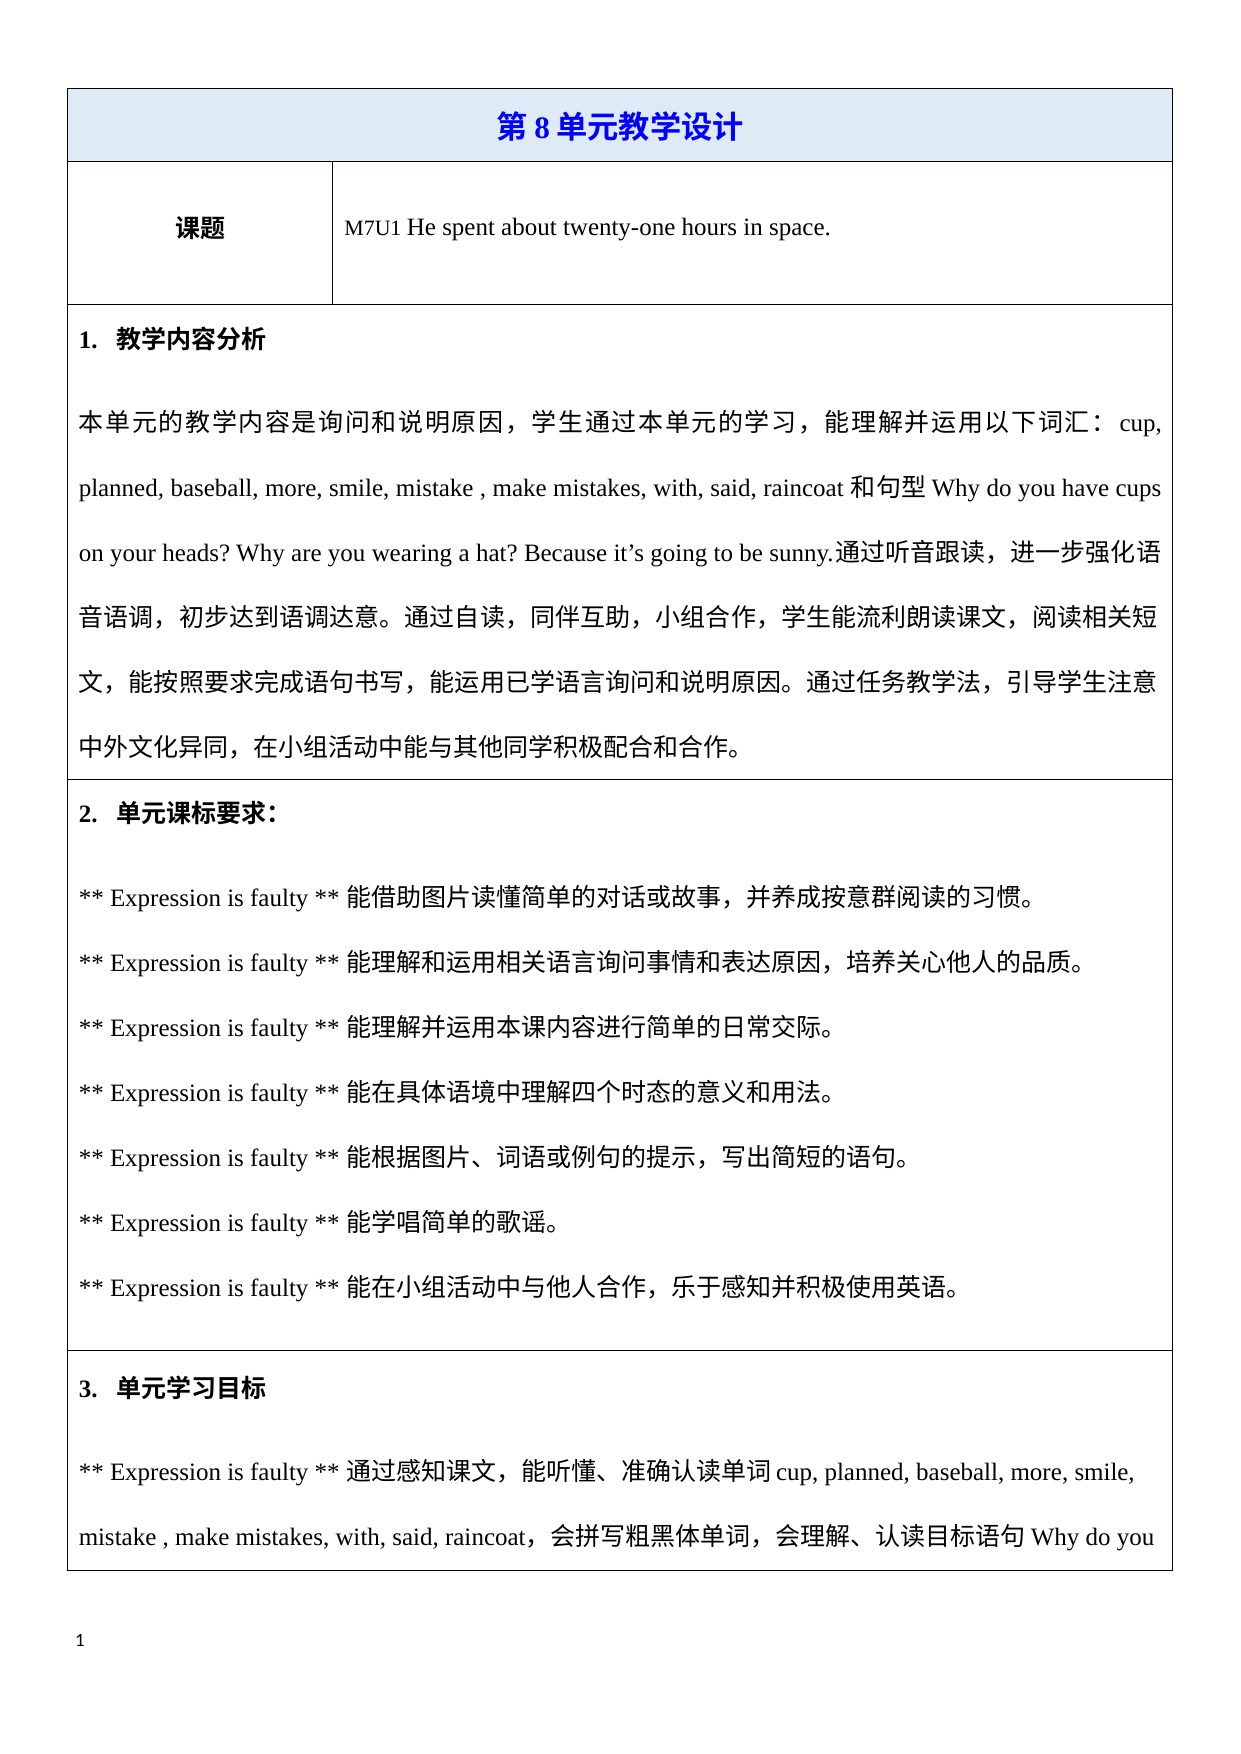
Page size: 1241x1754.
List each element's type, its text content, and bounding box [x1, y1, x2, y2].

table_header 第8单元教学设计 [68, 89, 1172, 161]
table_cell 单元课标要求： ⑴ 能借助图片读懂简单的对话或故事，并养成按意群阅读的习惯。 ⑵ 能理解和运用相关语言询问事情和表达原因，培养关心他人的品质。 ⑶ 能理解并运用本课内容进行简单的日常交际。 ⑷ 能在具体语境中理解四个时态的意义和用法。 ⑸ 能根据图片、词语或例句的提示，写出简短的语句。 ⑹ 能学唱简单的歌谣。 ⑺ 能在小组活动中与他人合作，乐于感知并积极使用英语。 [68, 780, 1172, 1350]
table_cell M7U1 He spent about twenty-one hours in space. [333, 162, 1172, 304]
table_cell 教学内容分析 本单元的教学内容是询问和说明原因，学生通过本单元的学习，能理解并运用以下词汇：cup, planned, baseball, more, smile, mistake , make mistakes, with, said, raincoat和句型Why do you have cups on your heads? Why are you wearing a hat? Because it’s going to be sunny.通过听音跟读，进一步强化语音语调，初步达到语调达意。通过自读，同伴互助，小组合作，学生能流利朗读课文，阅读相关短文，能按照要求完成语句书写，能运用已学语言询问和说明原因。通过任务教学法，引导学生注意中外文化异同，在小组活动中能与其他同学积极配合和合作。 [68, 305, 1172, 778]
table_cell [68, 1351, 1172, 1570]
table_cell 课题 [68, 162, 332, 304]
